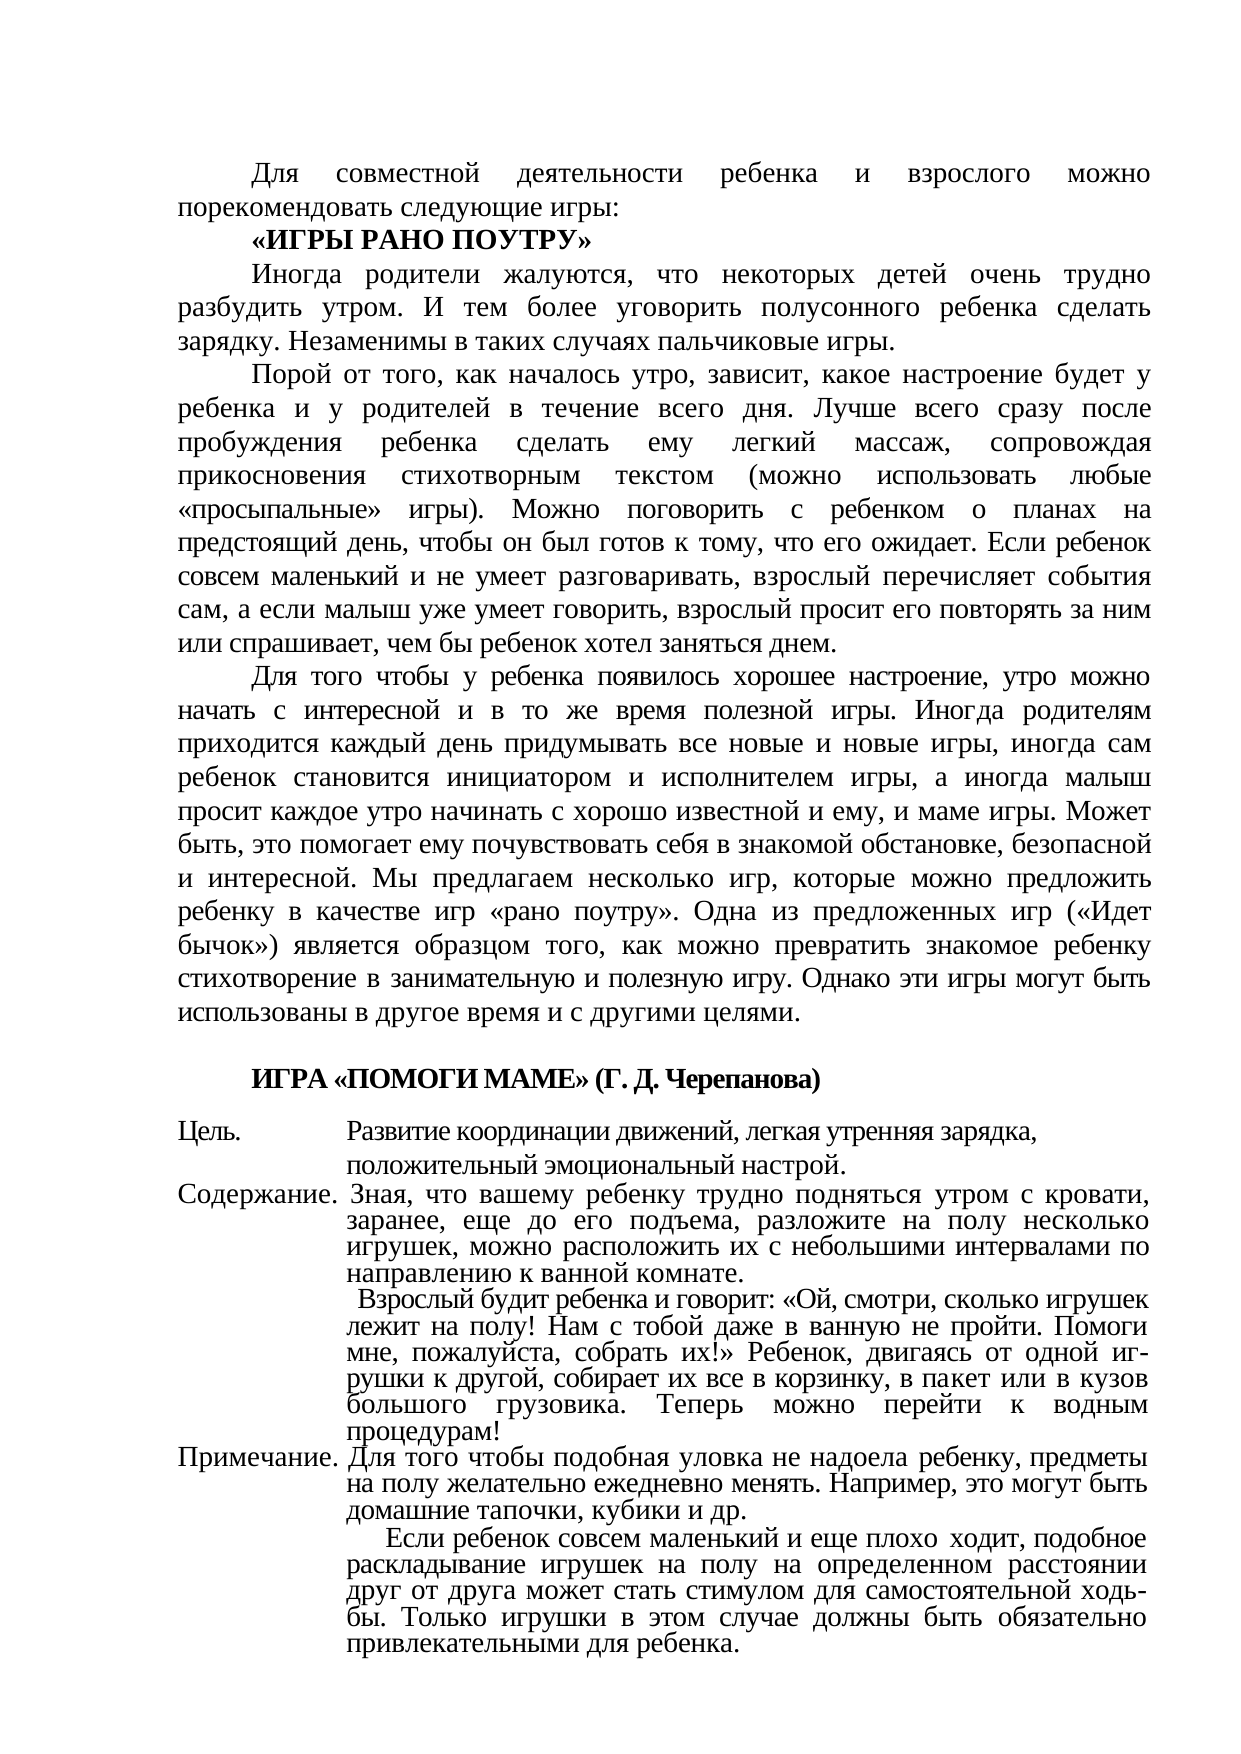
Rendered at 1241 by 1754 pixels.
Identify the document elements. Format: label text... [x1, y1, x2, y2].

text Для того чтобы у ребенка появилось хорошее настроение, утро можно начать с интересной и в то же время полезной игры. Иногда родителям приходится каждый день придумывать все новые и новые игры, иногда сам ребенок становится инициатором и исполнителем игры, а иногда малыш просит каждое утро начинать с хорошо известной и ему, и маме игры. Может быть, это помогает ему почувствовать себя в знакомой обстановке, безопасной и интересной. Мы предлагаем несколько игр, которые можно предложить ребенку в качестве игр «рано поутру». Одна из предложенных игр («Идет бычок») является образцом того, как можно превратить знакомое ребенку стихотворение в занимательную и полезную игру. Однако эти игры могут быть использованы в другое время и с другими целями. [177, 658, 1152, 1027]
text Примечание. Для того чтобы подобная уловка не надоела ребенку, предметы на полу желательно ежедневно менять. Например, это могут быть домашние тапочки, кубики и др. [177, 1446, 1148, 1524]
text Цель. Развитие координации движений, легкая утренняя зарядка, положительный эмоциональный настрой. [177, 1113, 1152, 1180]
title Иногда родители жалуются, что некоторых детей очень трудно разбудить утром. И тем более уговорить полусонного ребенка сделать зарядку. Незаменимы в таких случаях пальчиковые игры. [177, 256, 1152, 357]
text Взрослый будит ребенка и говорит: «Ой, смотри, сколько игрушек лежит на полу! Нам с тобой даже в ванную не пройти. Помоги мне, пожалуйста, собрать их!» Ребенок, двигаясь от одной игрушки к другой, собирает их все в корзинку, в пакет или в кузов большого грузовика. Теперь можно перейти к водным процедурам! [154, 1288, 1149, 1446]
text Если ребенок совсем маленький и еще плохо ходит, подобное раскладывание игрушек на полу на определенном расстоянии друг от друга может стать стимулом для самостоятельной ходьбы. Только игрушки в этом случае должны быть обязательно привлекательными для ребенка. [177, 1526, 1147, 1657]
text Содержание. Зная, что вашему ребенку трудно подняться утром с кровати, заранее, еще до его подъема, разложите на полу несколько игрушек, можно расположить их с небольшими интервалами по направлению к ванной комнате. [177, 1182, 1150, 1287]
text Порой от того, как началось утро, зависит, какое настроение будет у ребенка и у родителей в течение всего дня. Лучше всего сразу после пробуждения ребенка сделать ему легкий массаж, сопровождая прикосновения стихотворным текстом (можно использовать любые «просыпальные» игры). Можно поговорить с ребенком о планах на предстоящий день, чтобы он был готов к тому, что его ожидает. Если ребенок совсем маленький и не умеет разговаривать, взрослый перечисляет события сам, а если малыш уже умеет говорить, взрослый просит его повторять за ним или спрашивает, чем бы ребенок хотел заняться днем. [177, 357, 1152, 658]
title Для совместной деятельности ребенка и взрослого можно порекомендовать следующие игры: [177, 155, 1152, 222]
title «ИГРЫ РАНО ПОУТРУ» [177, 222, 1152, 256]
text ИГРА «ПОМОГИ МАМЕ» (Г. Д. Черепанова) [177, 1061, 1152, 1094]
